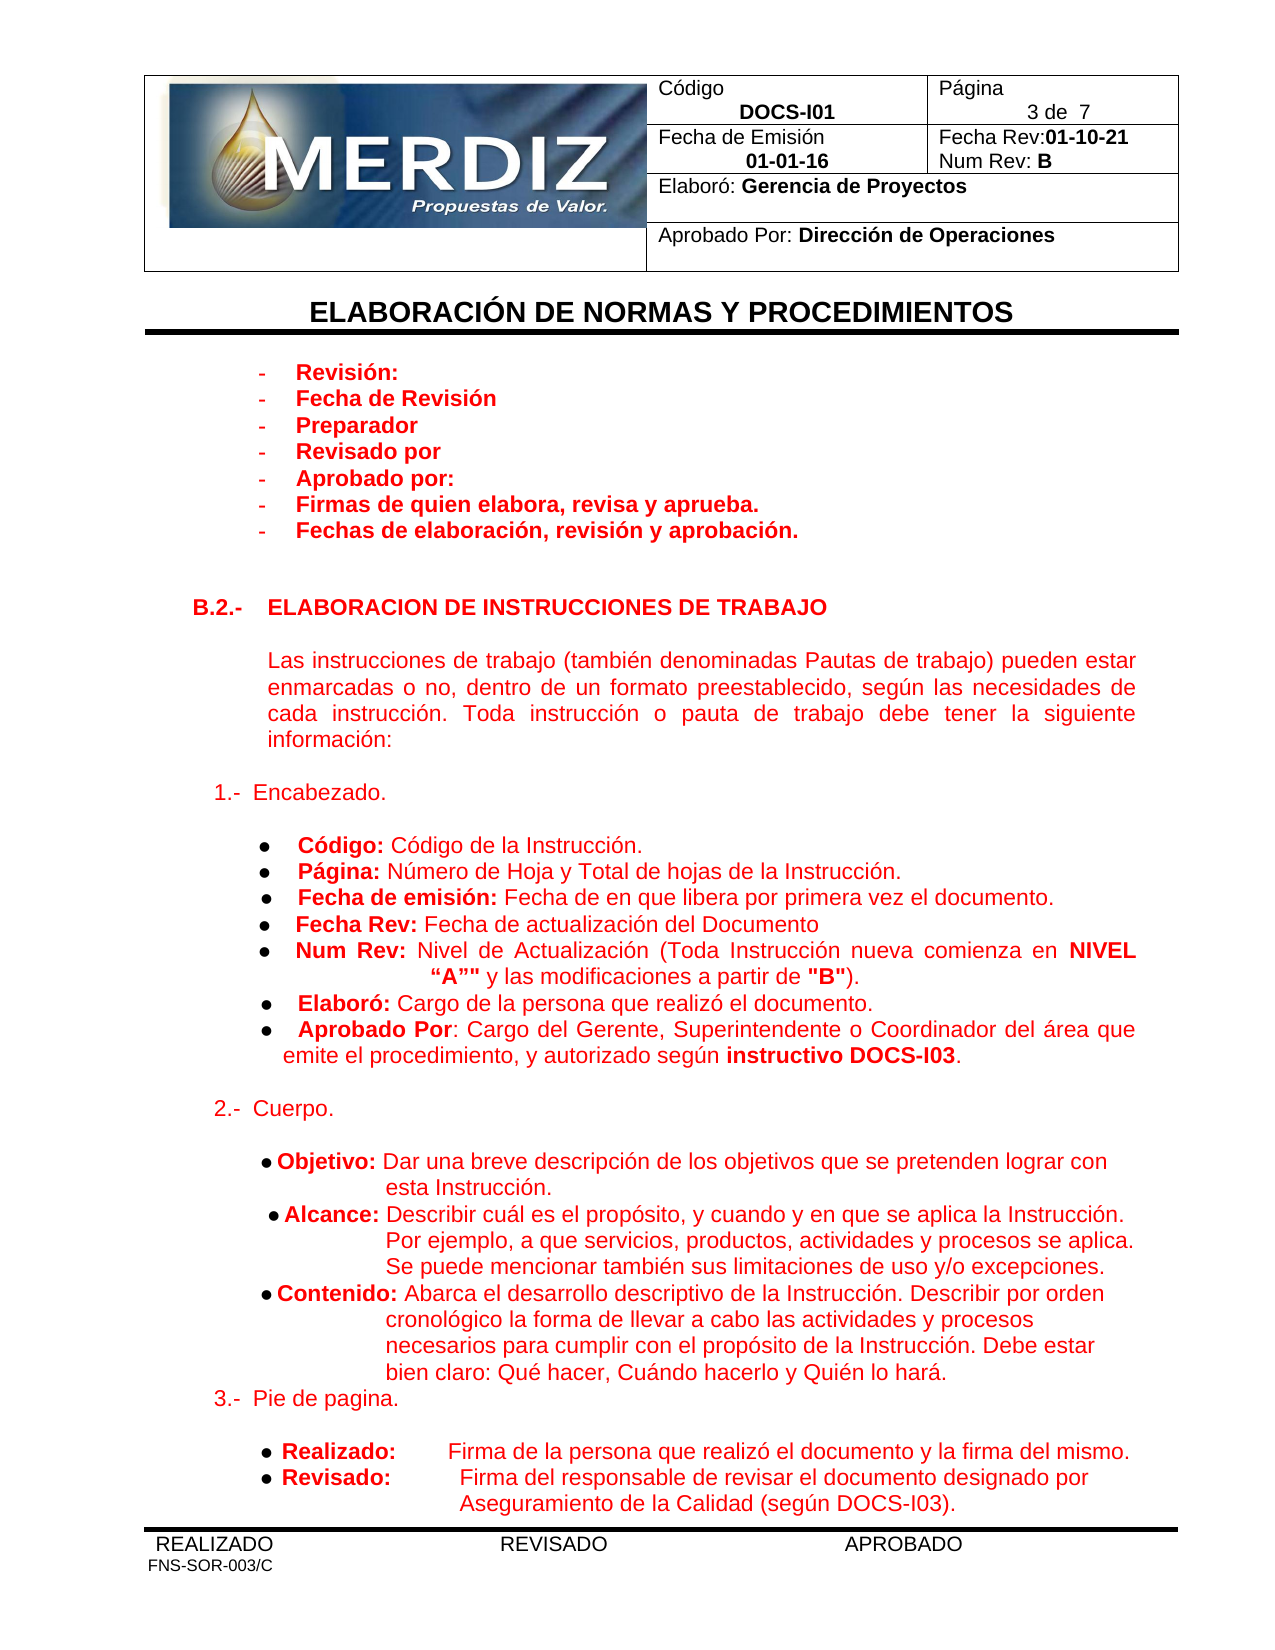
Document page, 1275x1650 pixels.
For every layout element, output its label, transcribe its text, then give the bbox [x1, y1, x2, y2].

list Aprobado por: [258, 464, 1137, 491]
text Contenido: Abarca el desarrollo descriptivo de la Instrucción. Describir por orden cronológico la forma de llevar a cabo las actividades y procesos necesarios para cumplir con el propósito de la Instrucción. Debe estar bien claro: Qué hacer, Cuándo hacerlo y Quién lo hará. [260, 1279, 1137, 1385]
text Las instrucciones de trabajo (también denominadas Pautas de trabajo) pueden estar enmarcadas o no, dentro de un formato preestablecido, según las necesidades de cada instrucción. Toda instrucción o pauta de trabajo debe tener la siguiente información: [267, 647, 1137, 752]
text Elaboró: Cargo de la persona que realizó el documento. [260, 990, 1077, 1016]
text Realizado: Firma de la persona que realizó el documento y la firma del mismo. [260, 1438, 1137, 1464]
text Objetivo: Dar una breve descripción de los objetivos que se pretenden lograr con esta Instrucción. [260, 1148, 1137, 1201]
list Fechas de elaboración, revisión y aprobación. [258, 517, 1137, 544]
text Fecha Rev: Fecha de actualización del Documento [258, 911, 1137, 937]
list Preparador [258, 412, 1137, 438]
picture [156, 76, 647, 228]
text Código: Código de la Instrucción. [258, 832, 1152, 858]
text Revisado: Firma del responsable de revisar el documento designado por Aseguramiento de la Calidad (según DOCS-I03). [260, 1464, 1137, 1517]
list Firmas de quien elabora, revisa y aprueba. [258, 491, 1137, 517]
list Fecha de Revisión [258, 385, 1137, 412]
text Num Rev: Nivel de Actualización (Toda Instrucción nueva comienza en NIVEL “A”" y las modificaciones a partir de "B"). [258, 937, 1137, 990]
text Alcance: Describir cuál es el propósito, y cuando y en que se aplica la Instrucción. Por ejemplo, a que servicios, productos, actividades y procesos se aplica. Se puede mencionar también sus limitaciones de uso y/o excepciones. [267, 1201, 1152, 1279]
text 2.- Cuerpo. [214, 1095, 1137, 1121]
text Página: Número de Hoja y Total de hojas de la Instrucción. [258, 858, 1152, 884]
text Aprobado Por: Cargo del Gerente, Superintendente o Coordinador del área que emite el procedimiento, y autorizado según instructivo DOCS-I03. [260, 1016, 1137, 1069]
text 3.- Pie de pagina. [214, 1385, 1137, 1411]
list Revisión: [258, 359, 1137, 385]
list Revisado por [258, 438, 1137, 464]
text B.2.- ELABORACION DE INSTRUCCIONES DE TRABAJO [192, 594, 1137, 621]
text 1.- Encabezado. [214, 779, 1137, 805]
text Fecha de emisión: Fecha de en que libera por primera vez el documento. [260, 884, 1077, 911]
